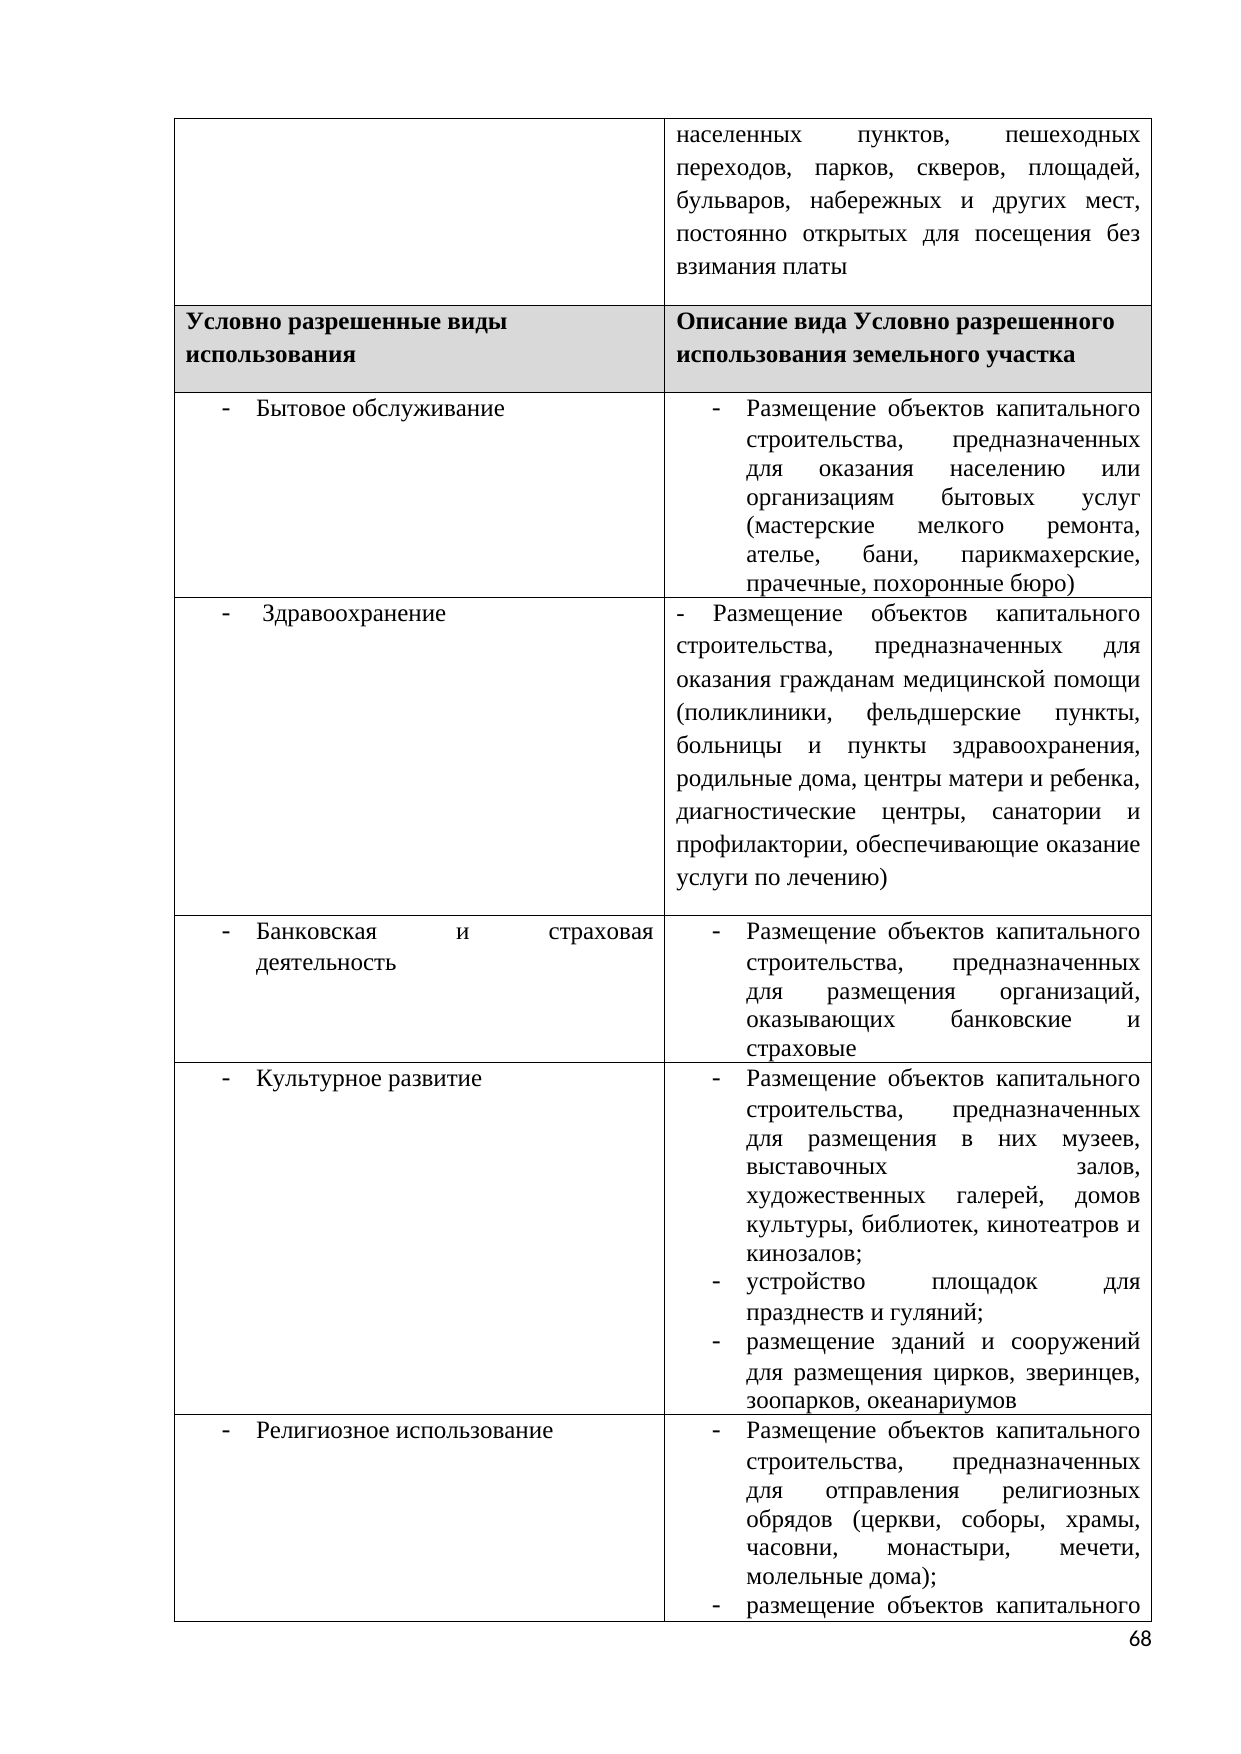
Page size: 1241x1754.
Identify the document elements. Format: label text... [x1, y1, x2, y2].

table_cell Банковская и страховая деятельность [175, 916, 664, 1062]
table_cell Бытовое обслуживание [175, 393, 664, 597]
table_cell Условно разрешенные виды использования [175, 306, 664, 392]
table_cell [175, 119, 664, 305]
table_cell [665, 1415, 1151, 1621]
table_cell Культурное развитие [175, 1063, 664, 1414]
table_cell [665, 119, 1151, 305]
table_cell Здравоохранение [175, 598, 664, 915]
table_cell Размещение объектов капитального строительства, предназначенных для оказания населению или организациям бытовых услуг (мастерские мелкого ремонта, ателье, бани, парикмахерские, прачечные, похоронные бюро) [665, 393, 1151, 597]
table_cell - Размещение объектов капитального строительства, предназначенных для оказания гражданам медицинской помощи (поликлиники, фельдшерские пункты, больницы и пункты здравоохранения, родильные дома, центры матери и ребенка, диагностические центры, санатории и профилактории, обеспечивающие оказание услуги по лечению) [665, 598, 1151, 915]
table_cell Описание вида Условно разрешенного использования земельного участка [665, 306, 1151, 392]
table_cell Размещение объектов капитального строительства, предназначенных для размещения организаций, оказывающих банковские и страховые [665, 916, 1151, 1062]
table_cell Размещение объектов капитального строительства, предназначенных для размещения в них музеев, выставочных залов, художественных галерей, домов культуры, библиотек, кинотеатров и кинозалов; устройство площадок для празднеств и гуляний; размещение зданий и сооружений для размещения цирков, зверинцев, зоопарков, океанариумов [665, 1063, 1151, 1414]
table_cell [175, 1415, 664, 1621]
